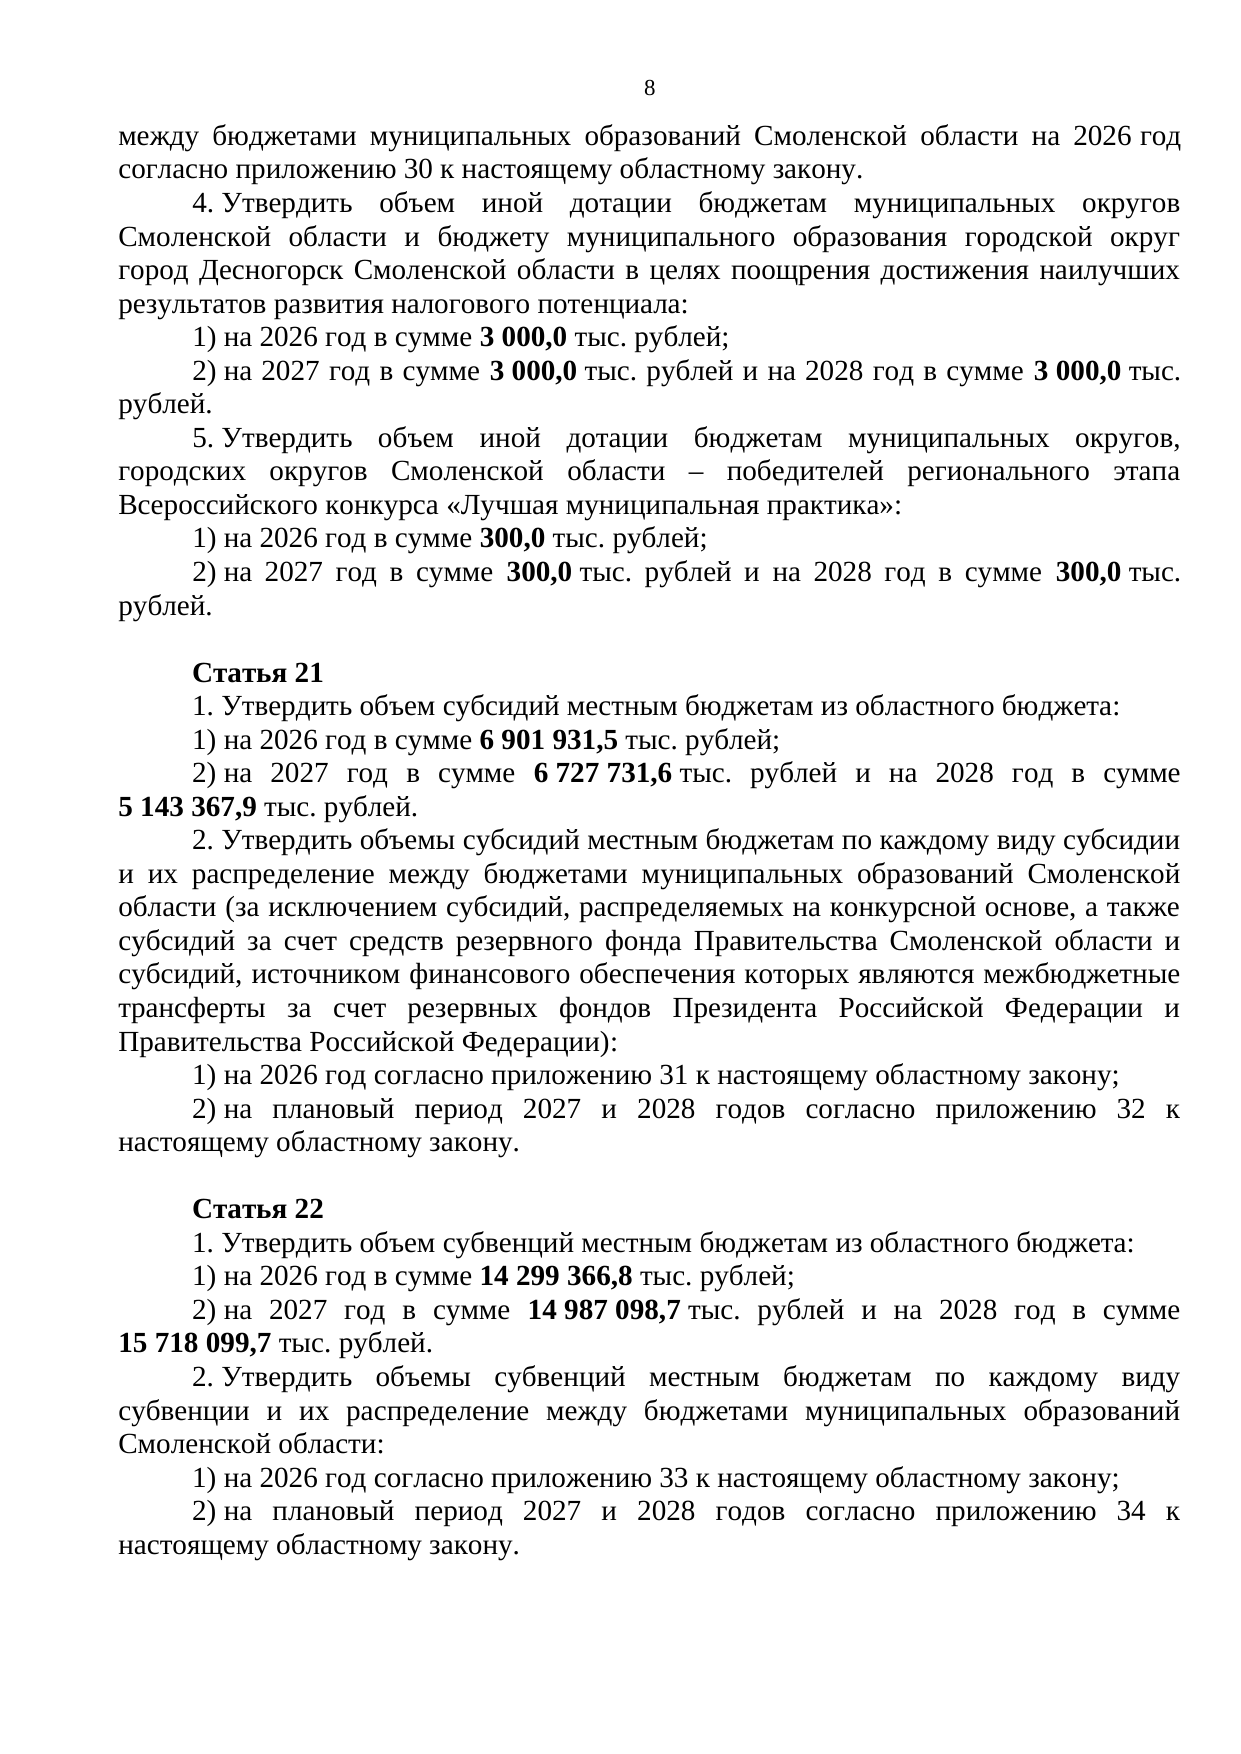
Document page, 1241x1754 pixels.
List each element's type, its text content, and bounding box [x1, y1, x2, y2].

text 1) на 2026 год в сумме 300,0 тыс. рублей; [118, 521, 1181, 554]
text 1) на 2026 год в сумме 3 000,0 тыс. рублей; [118, 319, 1181, 353]
text 1) на 2026 год согласно приложению 33 к настоящему областному закону; [118, 1460, 1181, 1493]
text 2) на 2027 год в сумме 300,0 тыс. рублей и на 2028 год в сумме 300,0 тыс. рублей. [118, 554, 1181, 621]
text 2. Утвердить объемы субсидий местным бюджетам по каждому виду субсидии и их распределение между бюджетами муниципальных образований Смоленской области (за исключением субсидий, распределяемых на конкурсной основе, а также субсидий за счет средств резервного фонда Правительства Смоленской области и субсидий, источником финансового обеспечения которых являются межбюджетные трансферты за счет резервных фондов Президента Российской Федерации и Правительства Российской Федерации): [118, 822, 1181, 1057]
text 2) на 2027 год в сумме 6 727 731,6 тыс. рублей и на 2028 год в сумме 5 143 367,9 тыс. рублей. [118, 755, 1181, 822]
text 2) на плановый период 2027 и 2028 годов согласно приложению 34 к настоящему областному закону. [118, 1493, 1181, 1560]
text 1) на 2026 год в сумме 14 299 366,8 тыс. рублей; [118, 1258, 1181, 1292]
text Статья 22 [118, 1191, 1181, 1225]
text 1. Утвердить объем субсидий местным бюджетам из областного бюджета: [118, 688, 1181, 722]
text 5. Утвердить объем иной дотации бюджетам муниципальных округов, городских округов Смоленской области – победителей регионального этапа Всероссийского конкурса «Лучшая муниципальная практика»: [118, 420, 1181, 521]
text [118, 118, 1181, 185]
text 1) на 2026 год в сумме 6 901 931,5 тыс. рублей; [118, 722, 1181, 755]
text Статья 21 [118, 655, 1181, 688]
text 2. Утвердить объемы субвенций местным бюджетам по каждому виду субвенции и их распределение между бюджетами муниципальных образований Смоленской области: [118, 1359, 1181, 1460]
text 4. Утвердить объем иной дотации бюджетам муниципальных округов Смоленской области и бюджету муниципального образования городской округ город Десногорск Смоленской области в целях поощрения достижения наилучших результатов развития налогового потенциала: [118, 185, 1181, 319]
text 2) на 2027 год в сумме 3 000,0 тыс. рублей и на 2028 год в сумме 3 000,0 тыс. рублей. [118, 353, 1181, 420]
text 2) на 2027 год в сумме 14 987 098,7 тыс. рублей и на 2028 год в сумме 15 718 099,7 тыс. рублей. [118, 1292, 1181, 1359]
text 1. Утвердить объем субвенций местным бюджетам из областного бюджета: [118, 1225, 1181, 1258]
text 2) на плановый период 2027 и 2028 годов согласно приложению 32 к настоящему областному закону. [118, 1091, 1181, 1158]
text 1) на 2026 год согласно приложению 31 к настоящему областному закону; [118, 1057, 1181, 1091]
